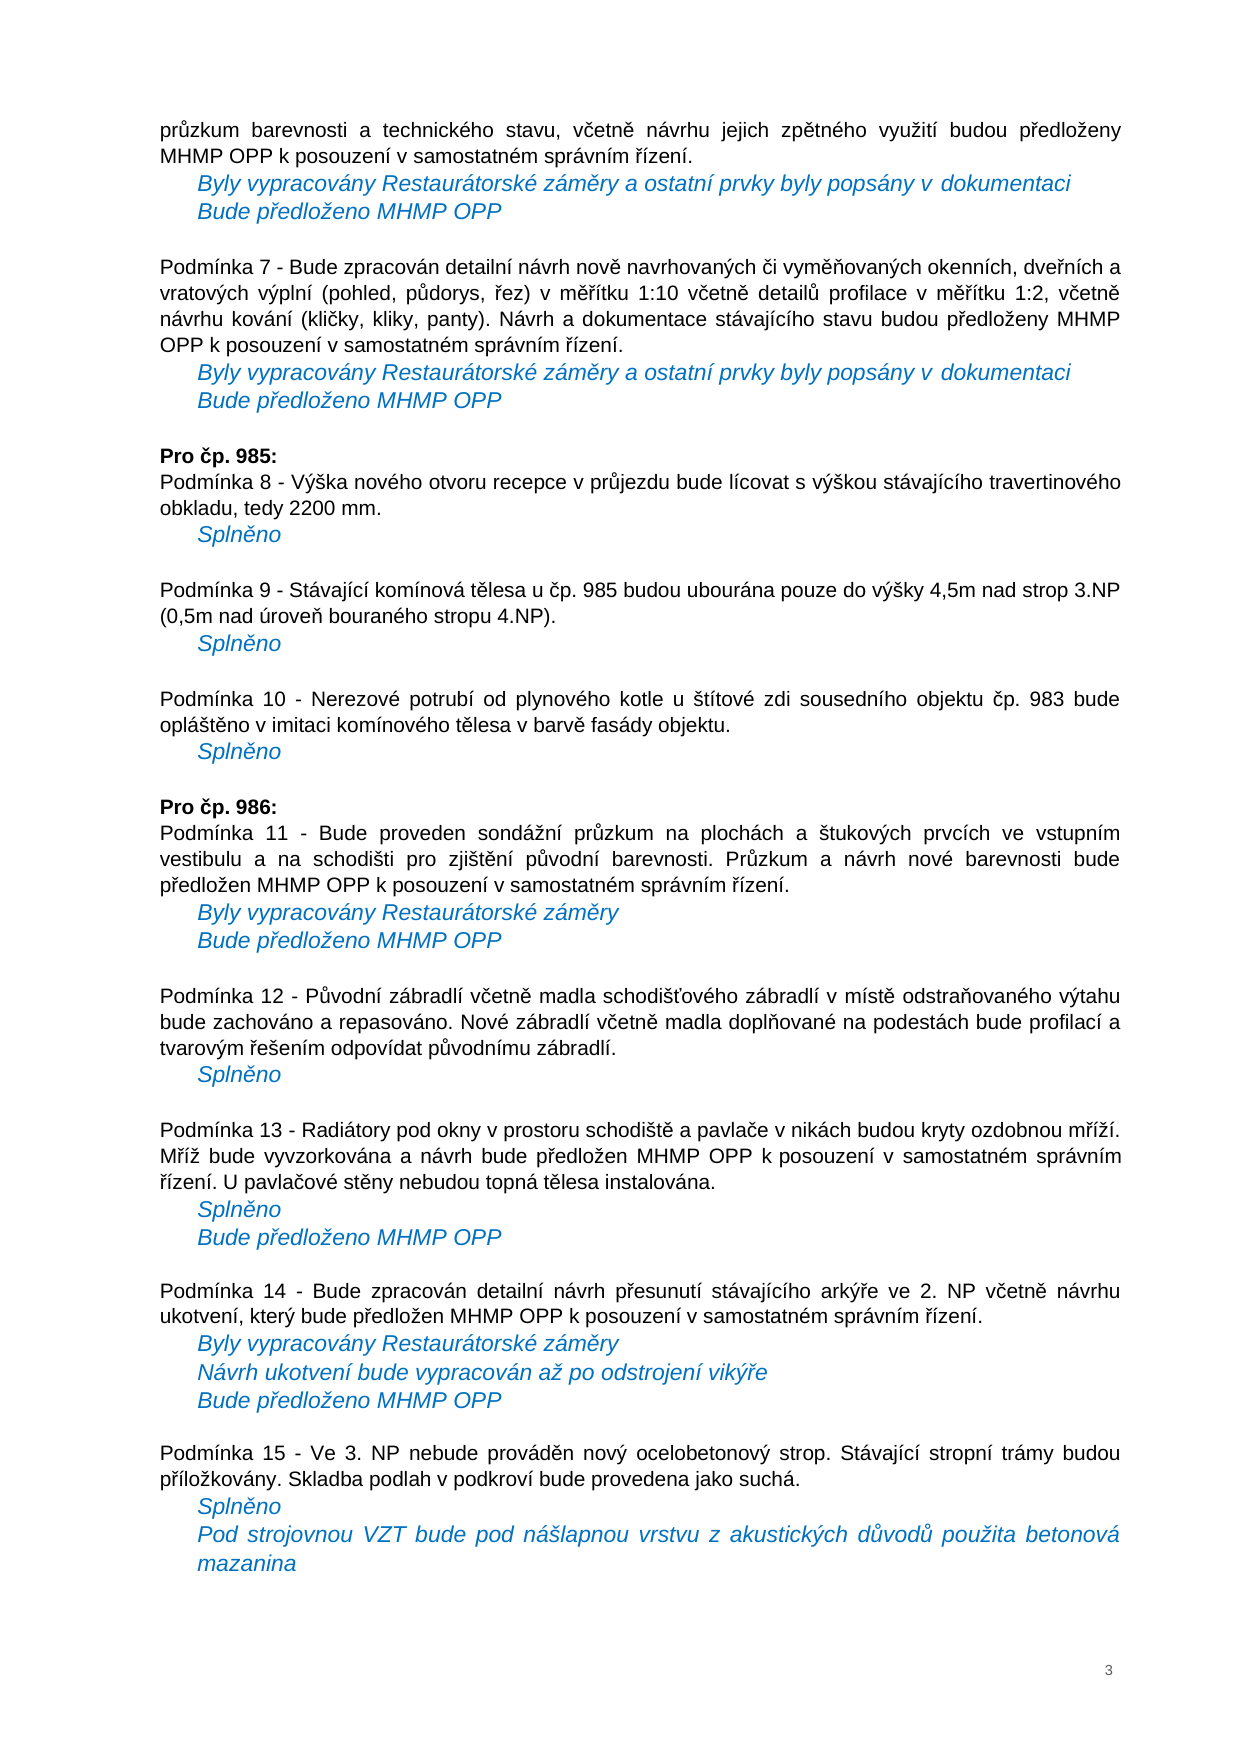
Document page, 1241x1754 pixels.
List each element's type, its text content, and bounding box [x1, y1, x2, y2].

text Podmínka 7 - Bude zpracován detailní návrh nově navrhovaných či vyměňovaných okenních, dveřních a vratových výplní (pohled, půdorys, řez) v měřítku 1:10 včetně detailů profilace v měřítku 1:2, včetně návrhu kování (kličky, kliky, panty). Návrh a dokumentace stávajícího stavu budou předloženy MHMP OPP k posouzení v samostatném správním řízení. [159, 255, 1122, 357]
text Bude předloženo MHMP OPP [159, 1387, 1122, 1413]
text Bude předloženo MHMP OPP [159, 1224, 1122, 1251]
text Bude předloženo MHMP OPP [159, 198, 1122, 224]
text Bude předloženo MHMP OPP [159, 927, 1122, 953]
text Podmínka 11 - Bude proveden sondážní průzkum na plochách a štukových prvcích ve vstupním vestibulu a na schodišti pro zjištění původní barevnosti. Průzkum a návrh nové barevnosti bude předložen MHMP OPP k posouzení v samostatném správním řízení. [159, 821, 1122, 897]
text Pro čp. 986: [159, 795, 1122, 819]
text Podmínka 13 - Radiátory pod okny v prostoru schodiště a pavlače v nikách budou kryty ozdobnou mříží. Mříž bude vyvzorkována a návrh bude předložen MHMP OPP k posouzení v samostatném správním řízení. U pavlačové stěny nebudou topná tělesa instalována. [159, 1118, 1122, 1194]
text Splněno [197, 1493, 1122, 1519]
text Byly vypracovány Restaurátorské záměry a ostatní prvky byly popsány v dokumentaci [197, 358, 1122, 385]
text Splněno [197, 1061, 1122, 1088]
text Podmínka 9 - Stávající komínová tělesa u čp. 985 budou ubourána pouze do výšky 4,5m nad strop 3.NP (0,5m nad úroveň bouraného stropu 4.NP). [159, 578, 1122, 628]
text Podmínka 10 - Nerezové potrubí od plynového kotle u štítové zdi sousedního objektu čp. 983 bude opláštěno v imitaci komínového tělesa v barvě fasády objektu. [159, 687, 1122, 736]
text Návrh ukotvení bude vypracován až po odstrojení vikýře [197, 1358, 1122, 1385]
text Splněno [197, 738, 1122, 765]
text Splněno [197, 521, 1122, 548]
text Splněno [197, 1196, 1122, 1222]
text Byly vypracovány Restaurátorské záměry [197, 898, 1122, 925]
text Splněno [197, 630, 1122, 656]
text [159, 118, 1122, 168]
text Byly vypracovány Restaurátorské záměry a ostatní prvky byly popsány v dokumentaci [197, 170, 1122, 196]
text Pod strojovnou VZT bude pod nášlapnou vrstvu z akustických důvodů použita betonová mazanina [197, 1521, 1122, 1576]
text Podmínka 8 - Výška nového otvoru recepce v průjezdu bude lícovat s výškou stávajícího travertinového obkladu, tedy 2200 mm. [159, 469, 1122, 519]
text Podmínka 12 - Původní zábradlí včetně madla schodišťového zábradlí v místě odstraňovaného výtahu bude zachováno a repasováno. Nové zábradlí včetně madla doplňované na podestách bude profilací a tvarovým řešením odpovídat původnímu zábradlí. [159, 984, 1122, 1059]
text Bude předloženo MHMP OPP [159, 387, 1122, 413]
text Byly vypracovány Restaurátorské záměry [197, 1330, 1122, 1356]
text Podmínka 14 - Bude zpracován detailní návrh přesunutí stávajícího arkýře ve 2. NP včetně návrhu ukotvení, který bude předložen MHMP OPP k posouzení v samostatném správním řízení. [159, 1278, 1122, 1328]
text Podmínka 15 - Ve 3. NP nebude prováděn nový ocelobetonový strop. Stávající stropní trámy budou příložkovány. Skladba podlah v podkroví bude provedena jako suchá. [159, 1441, 1122, 1491]
text Pro čp. 985: [159, 444, 1122, 468]
